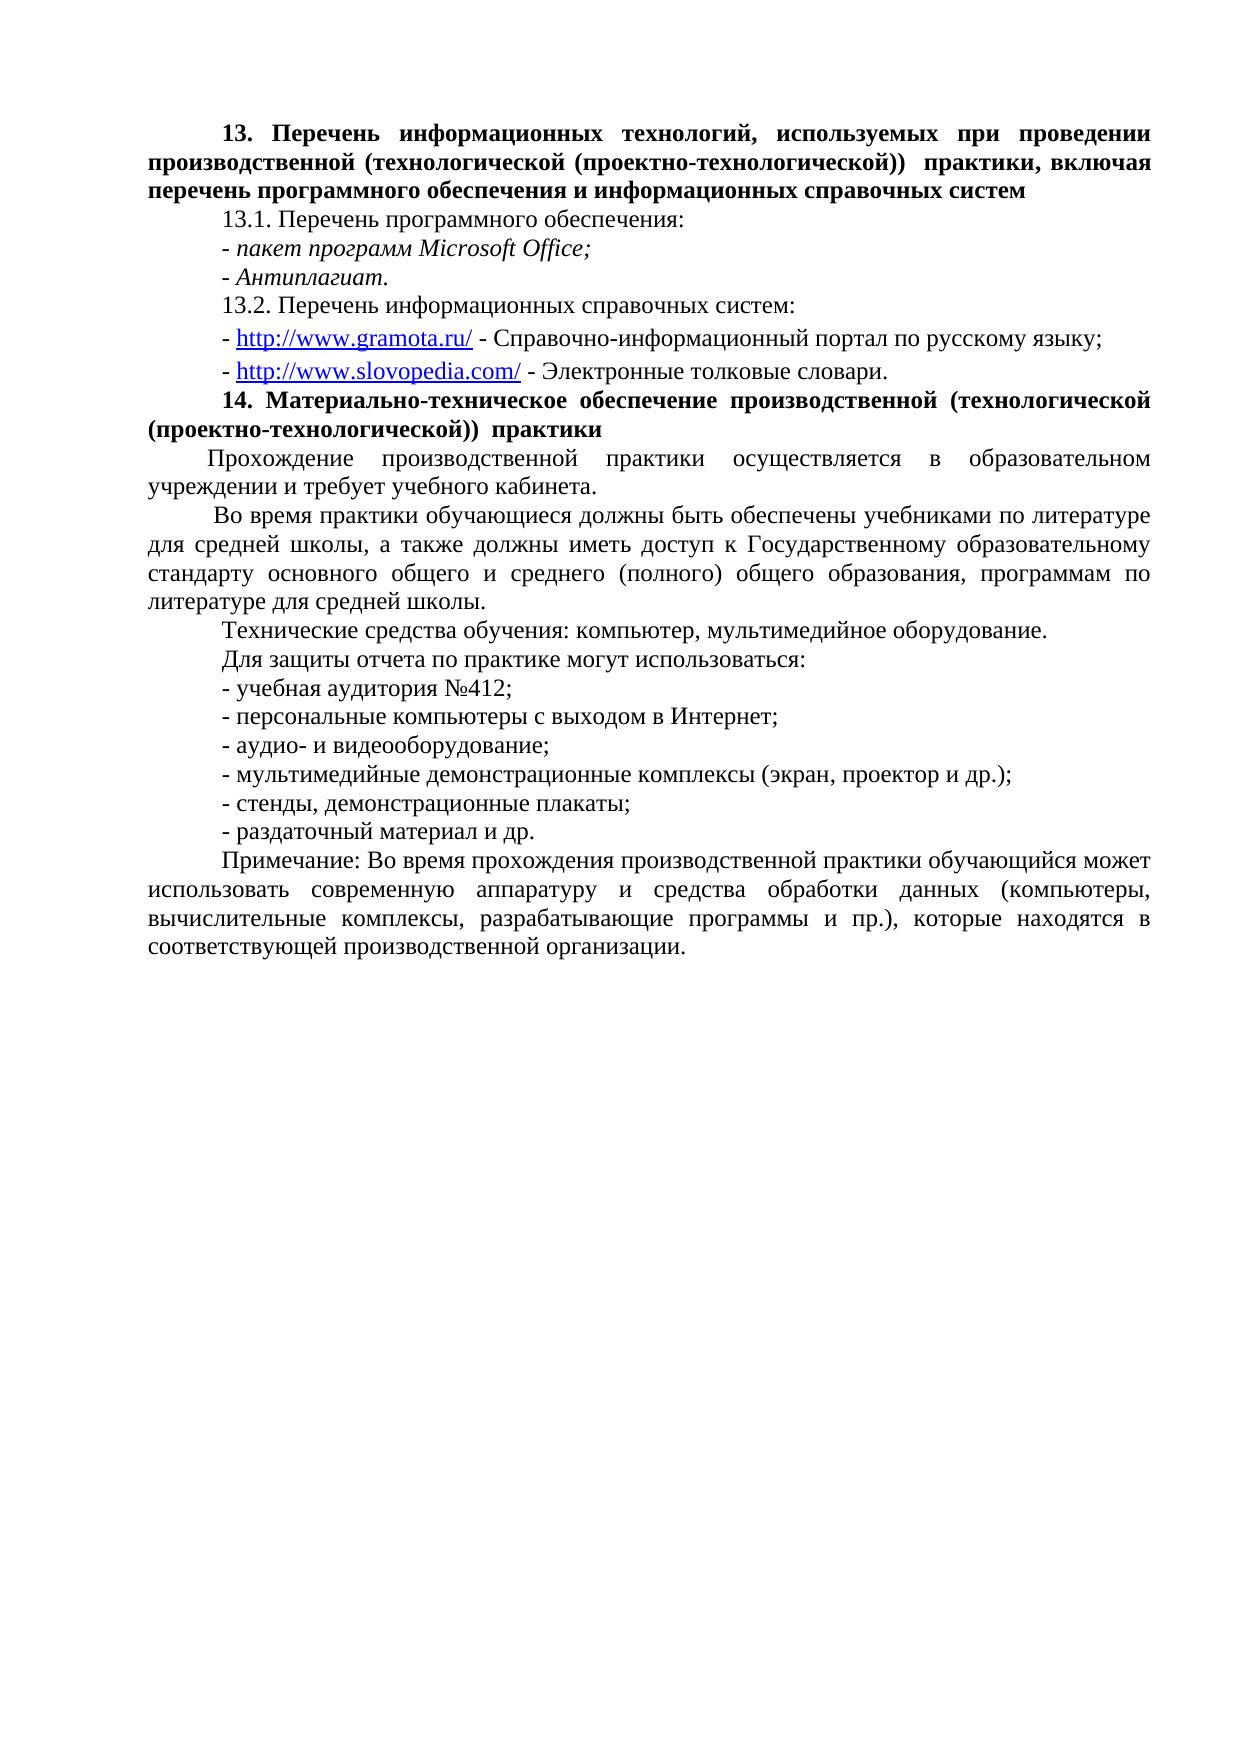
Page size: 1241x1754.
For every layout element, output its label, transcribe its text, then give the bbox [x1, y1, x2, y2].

text - пакет программ Microsoft Office; [148, 233, 1152, 262]
text - учебная аудитория №412; [148, 673, 1152, 701]
text - стенды, демонстрационные плакаты; [148, 788, 1152, 816]
text - раздаточный материал и др. [148, 816, 1152, 845]
text - http://www.gramota.ru/ - Справочно-информационный портал по русскому языку; [148, 323, 1152, 352]
text Во время практики обучающиеся должны быть обеспечены учебниками по литературе для средней школы, а также должны иметь доступ к Государственному образовательному стандарту основного общего и среднего (полного) общего образования, программам по литературе для средней школы. [148, 500, 1152, 615]
text Примечание: Во время прохождения производственной практики обучающийся может использовать современную аппаратуру и средства обработки данных (компьютеры, вычислительные комплексы, разрабатывающие программы и пр.), которые находятся в соответствующей производственной организации. [148, 845, 1152, 960]
text Технические средства обучения: компьютер, мультимедийное оборудование. [148, 615, 1152, 644]
text - аудио- и видеооборудование; [148, 730, 1152, 759]
text 13. Перечень информационных технологий, используемых при проведении производственной (технологической (проектно-технологической)) практики, включая перечень программного обеспечения и информационных справочных систем [148, 118, 1152, 204]
text Для защиты отчета по практике могут использоваться: [148, 644, 1152, 673]
text 14. Материально-техническое обеспечение производственной (технологической (проектно-технологической)) практики [148, 385, 1152, 443]
text Прохождение производственной практики осуществляется в образовательном учреждении и требует учебного кабинета. [148, 443, 1152, 500]
text - Антиплагиат. [148, 262, 1152, 291]
text - мультимедийные демонстрационные комплексы (экран, проектор и др.); [148, 759, 1152, 788]
text - http://www.slovopedia.com/ - Электронные толковые словари. [148, 356, 1152, 385]
text - персональные компьютеры с выходом в Интернет; [148, 701, 1152, 730]
text 13.2. Перечень информационных справочных систем: [148, 291, 1152, 319]
text 13.1. Перечень программного обеспечения: [148, 204, 1152, 233]
